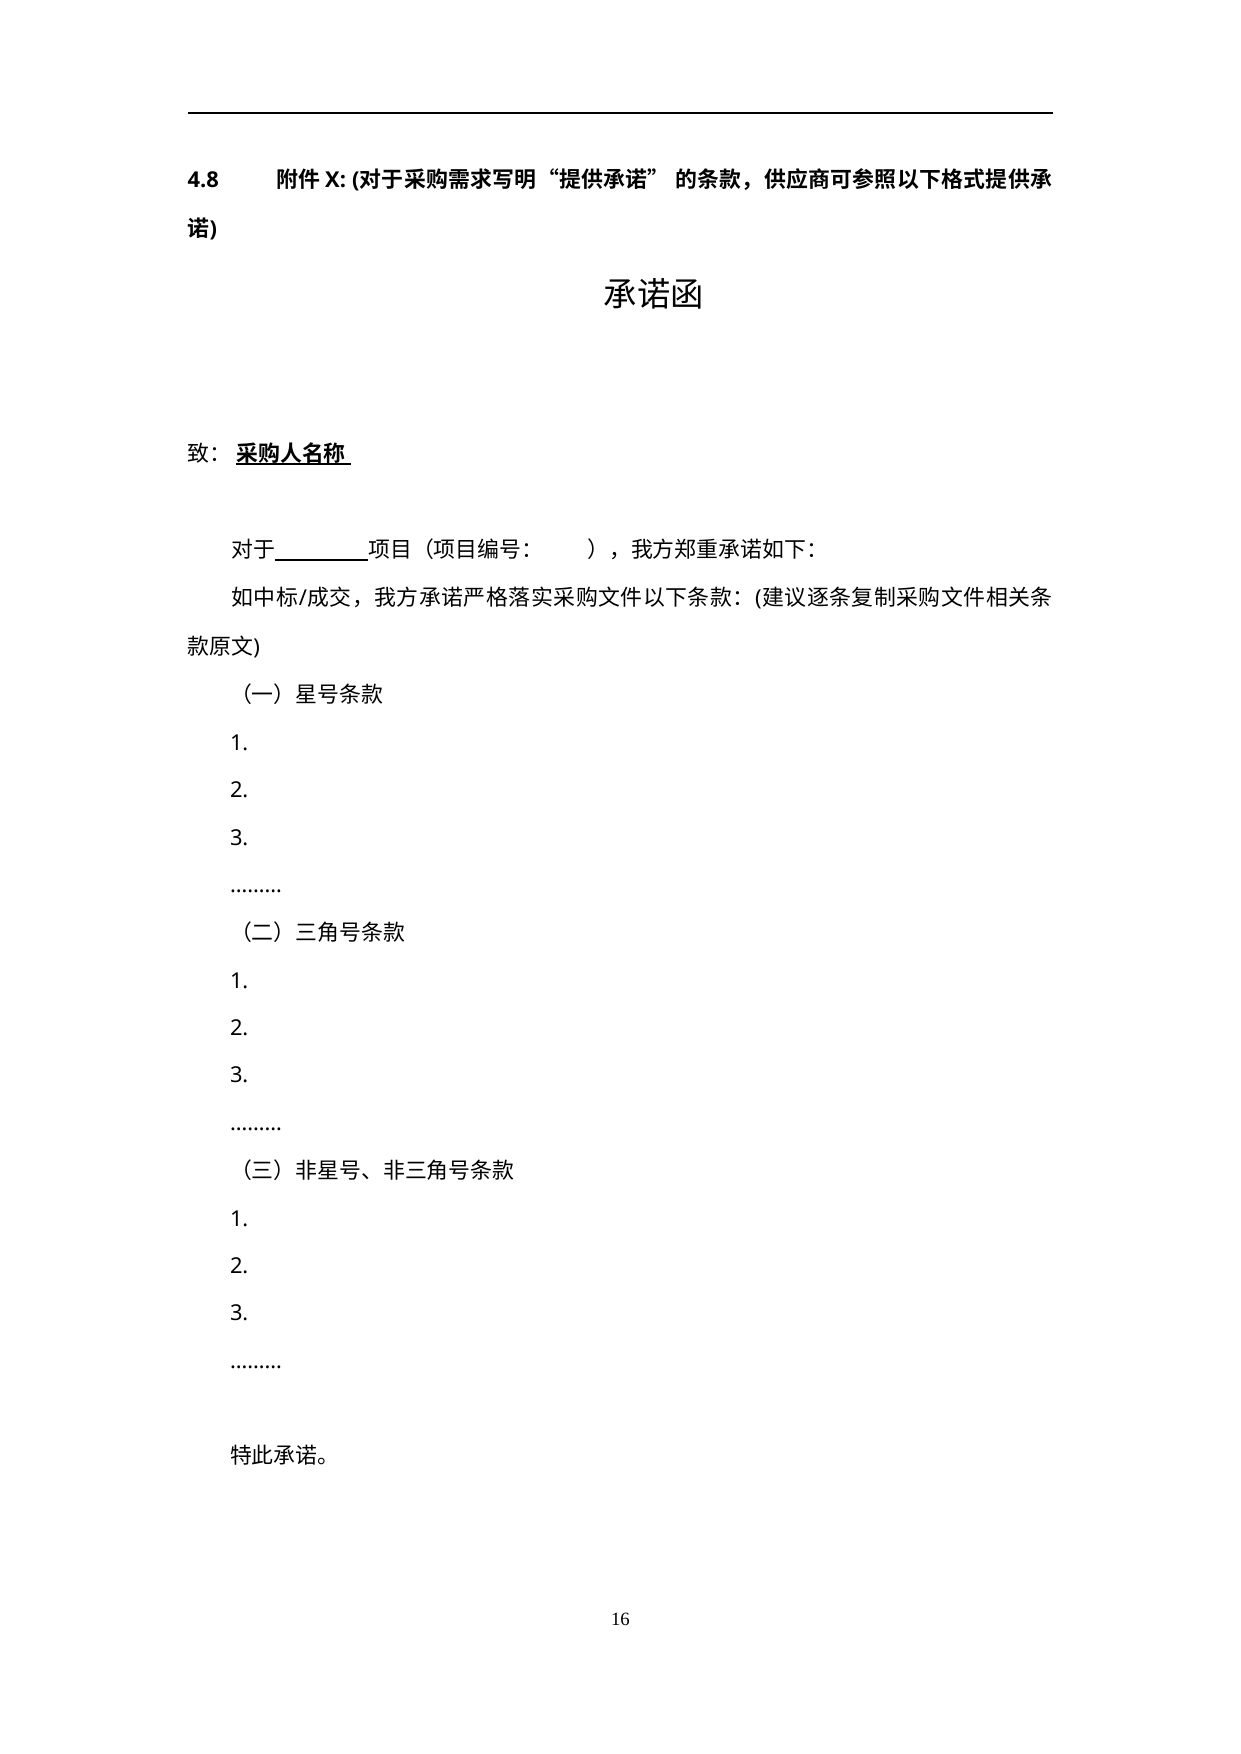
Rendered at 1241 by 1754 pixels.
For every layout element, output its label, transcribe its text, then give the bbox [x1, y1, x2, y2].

text 如中标/成交，我方承诺严格落实采购文件以下条款：(建议逐条复制采购文件相关条款原文) [187, 580, 1053, 661]
text 1. [187, 725, 1053, 758]
text （二）三角号条款 [187, 915, 1053, 947]
text （三）非星号、非三角号条款 [187, 1153, 1053, 1185]
text 2. [187, 773, 1053, 805]
text ……… [187, 1343, 1053, 1376]
text 2. [187, 1248, 1053, 1281]
text 承诺函 [187, 259, 1053, 324]
text 2. [187, 1011, 1053, 1043]
text 对于 项目（项目编号： ），我方郑重承诺如下： [187, 532, 1053, 564]
text 3. [187, 1296, 1053, 1328]
text （一）星号条款 [187, 677, 1053, 709]
text ……… [187, 1105, 1053, 1138]
subtitle 4.8 附件X: (对于采购需求写明“提供承诺” 的条款，供应商可参照以下格式提供承诺) [187, 162, 1053, 243]
text 致： 采购人名称 [187, 436, 1053, 468]
text 3. [187, 820, 1053, 853]
text 3. [187, 1058, 1053, 1091]
text 特此承诺。 [187, 1438, 1053, 1471]
text 1. [187, 963, 1053, 996]
text ……… [187, 867, 1053, 900]
text 1. [187, 1201, 1053, 1234]
